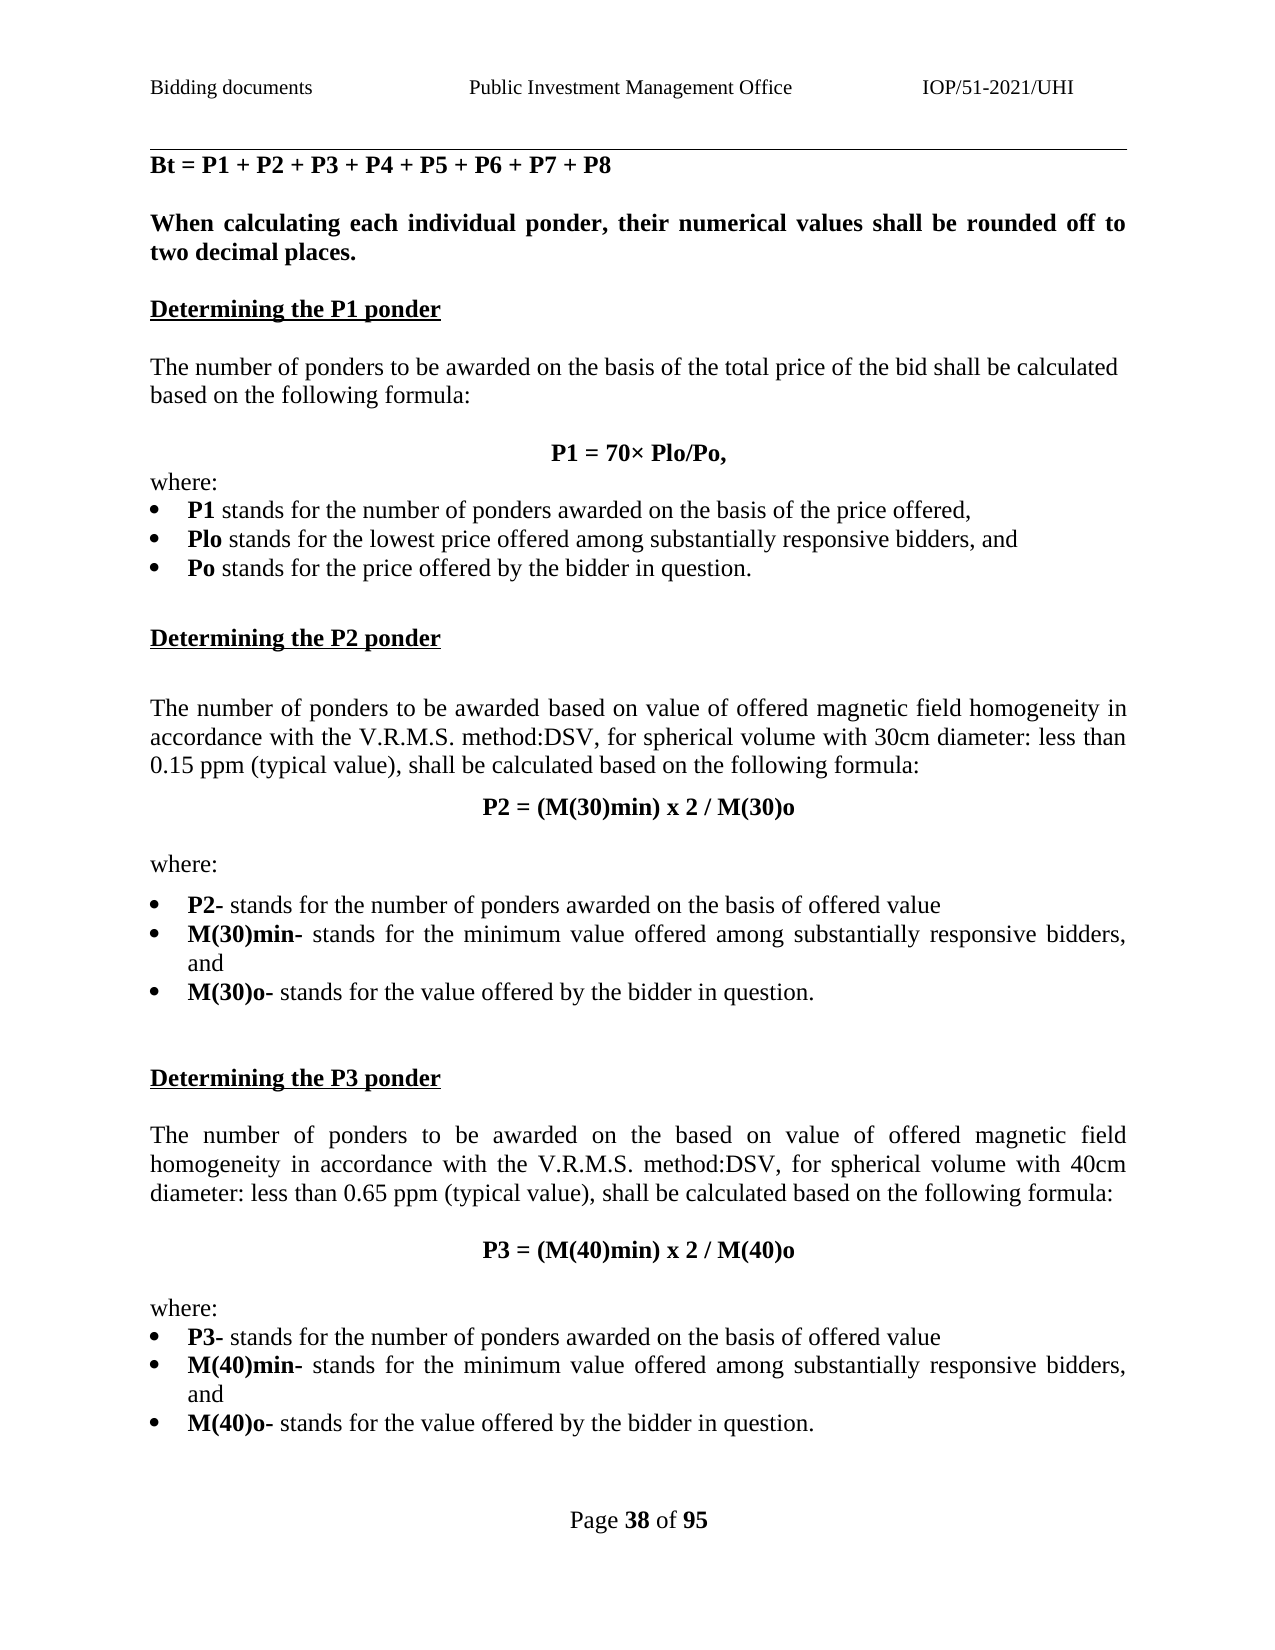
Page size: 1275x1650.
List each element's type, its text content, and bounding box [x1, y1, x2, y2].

list M(30)o- stands for the value offered by the bidder in question. [150, 977, 1127, 1005]
text When calculating each individual ponder, their numerical values shall be rounded off to two decimal places. [150, 208, 1127, 265]
list P1 stands for the number of ponders awarded on the basis of the price offered, [150, 495, 1127, 524]
list Po stands for the price offered by the bidder in question. [150, 553, 1127, 582]
text where: [150, 1293, 1127, 1322]
text P1 = 70× Plo/Po, [150, 438, 1127, 467]
list P3- stands for the number of ponders awarded on the basis of offered value [150, 1322, 1127, 1350]
text where: [150, 467, 1127, 495]
text Determining the P3 ponder [150, 1063, 1127, 1092]
list M(40)o- stands for the value offered by the bidder in question. [150, 1408, 1127, 1437]
list M(30)min- stands for the minimum value offered among substantially responsive bidders, and [150, 919, 1127, 977]
text P3 = (M(40)min) x 2 / M(40)o [150, 1235, 1127, 1264]
list Plo stands for the lowest price offered among substantially responsive bidders, and [150, 524, 1127, 553]
text The number of ponders to be awarded on the based on value of offered magnetic field homogeneity in accordance with the V.R.M.S. method:DSV, for spherical volume with 40cm diameter: less than 0.65 ppm (typical value), shall be calculated based on the following formula: [150, 1120, 1127, 1207]
text The number of ponders to be awarded based on value of offered magnetic field homogeneity in accordance with the V.R.M.S. method:DSV, for spherical volume with 30cm diameter: less than 0.15 ppm (typical value), shall be calculated based on the following formula: [150, 693, 1127, 779]
text Determining the P1 ponder [150, 294, 1127, 323]
text where: [150, 849, 1127, 878]
text The number of ponders to be awarded on the basis of the total price of the bid shall be calculated based on the following formula: [150, 352, 1127, 409]
text Bt = P1 + P2 + P3 + P4 + P5 + P6 + P7 + P8 [150, 150, 1127, 179]
text Determining the P2 ponder [150, 623, 1127, 652]
text P2 = (M(30)min) x 2 / M(30)o [150, 792, 1127, 820]
list P2- stands for the number of ponders awarded on the basis of offered value [150, 890, 1127, 919]
list M(40)min- stands for the minimum value offered among substantially responsive bidders, and [150, 1350, 1127, 1408]
